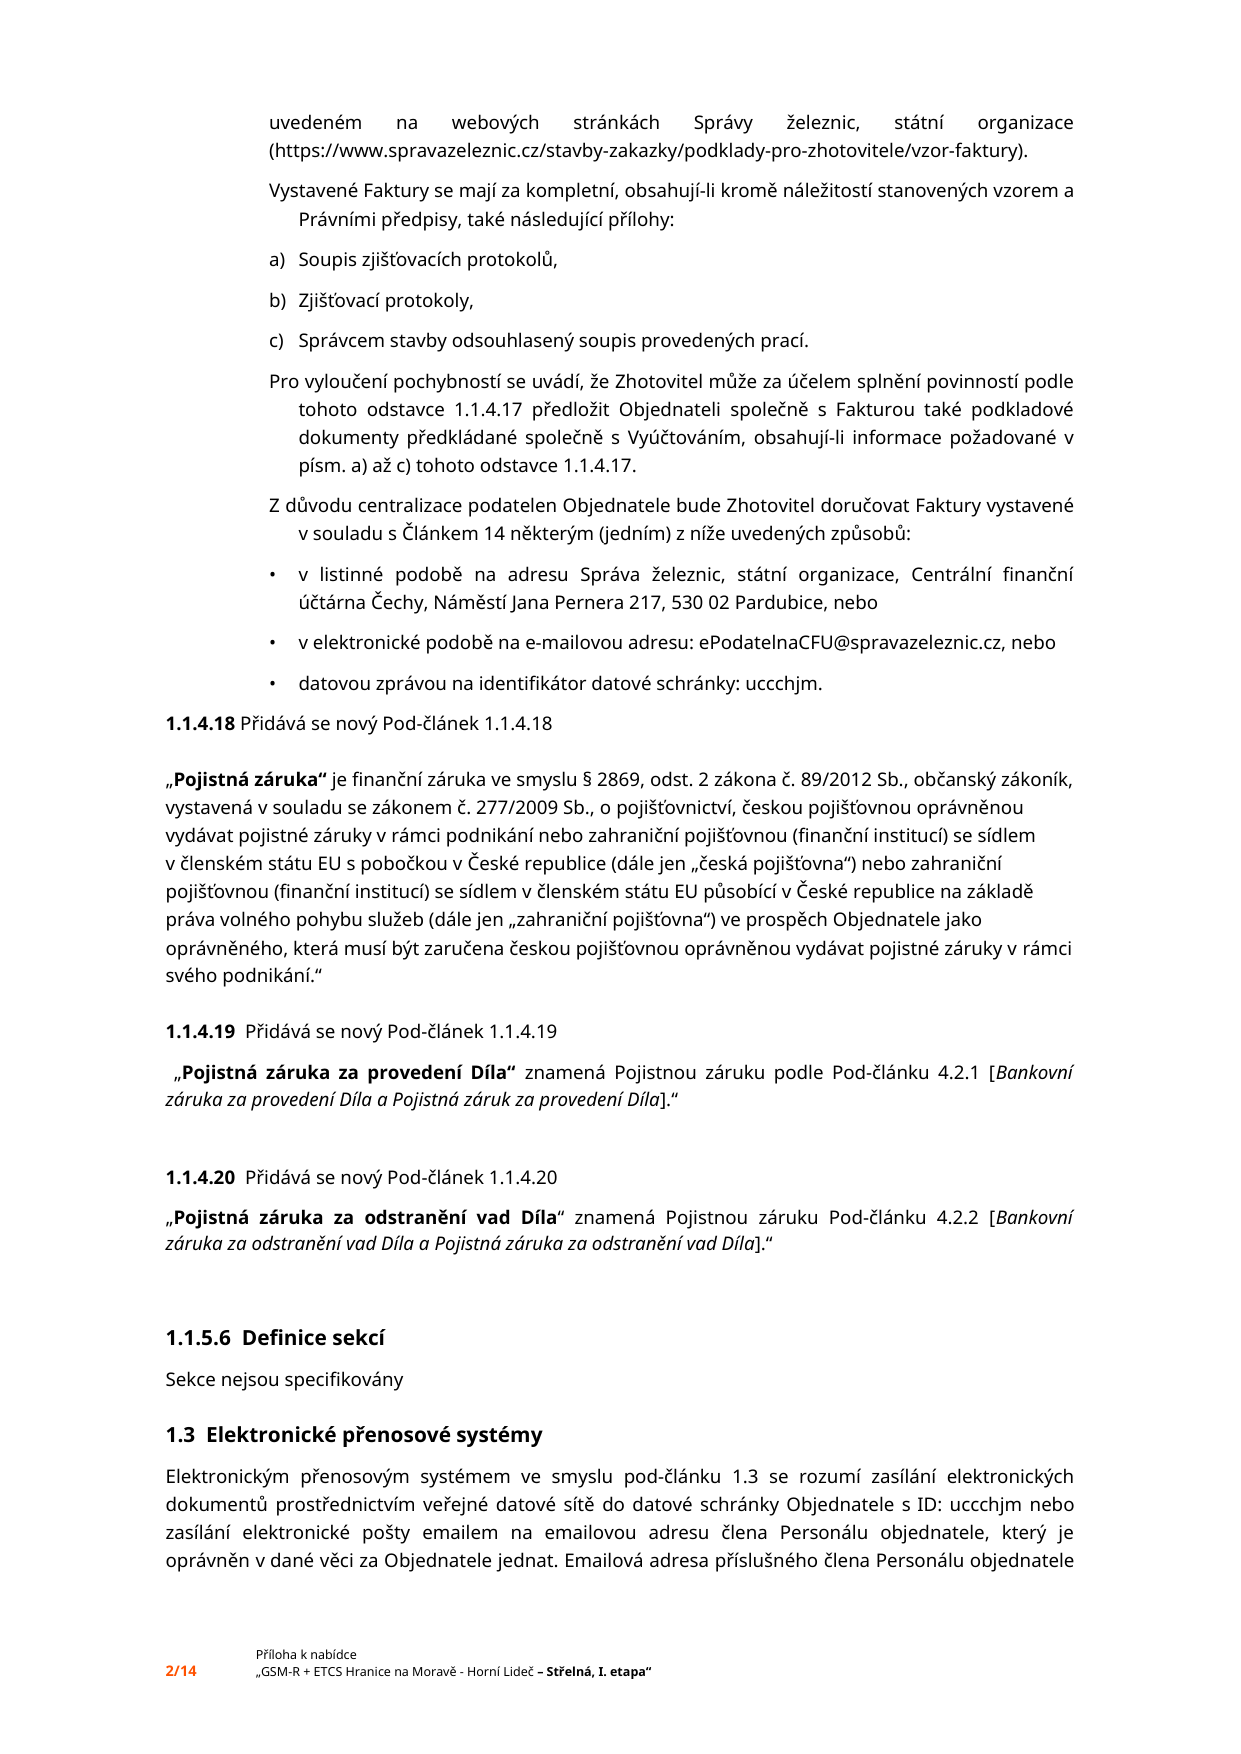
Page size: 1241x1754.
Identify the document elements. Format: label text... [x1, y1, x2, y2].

text Vystavené Faktury se mají za kompletní, obsahují-li kromě náležitostí stanovených vzorem a Právními předpisy, také následující přílohy: [269, 178, 1075, 231]
text • v listinné podobě na adresu Správa železnic, státní organizace, Centrální finanční účtárna Čechy, Náměstí Jana Pernera 217, 530 02 Pardubice, nebo [269, 561, 1075, 614]
text „Pojistná záruka“ je finanční záruka ve smyslu § 2869, odst. 2 zákona č. 89/2012 Sb., občanský zákoník, vystavená v souladu se zákonem č. 277/2009 Sb., o pojišťovnictví, českou pojišťovnou oprávněnou vydávat pojistné záruky v rámci podnikání nebo zahraniční pojišťovnou (finanční institucí) se sídlem v členském státu EU s pobočkou v České republice (dále jen „česká pojišťovna“) nebo zahraniční pojišťovnou (finanční institucí) se sídlem v členském státu EU působící v České republice na základě práva volného pohybu služeb (dále jen „zahraniční pojišťovna“) ve prospěch Objednatele jako oprávněného, která musí být zaručena českou pojišťovnou oprávněnou vydávat pojistné záruky v rámci svého podnikání.“ [165, 767, 1075, 988]
text Pro vyloučení pochybností se uvádí, že Zhotovitel může za účelem splnění povinností podle tohoto odstavce 1.1.4.17 předložit Objednateli společně s Fakturou také podkladové dokumenty předkládané společně s Vyúčtováním, obsahují-li informace požadované v písm. a) až c) tohoto odstavce 1.1.4.17. [269, 368, 1075, 477]
text „Pojistná záruka za odstranění vad Díla“ znamená Pojistnou záruku Pod-článku 4.2.2 [Bankovní záruka za odstranění vad Díla a Pojistná záruka za odstranění vad Díla].“ [165, 1204, 1075, 1256]
text Sekce nejsou specifikovány [165, 1367, 1075, 1392]
text 1.3 Elektronické přenosové systémy [165, 1420, 1075, 1448]
text • v elektronické podobě na e-mailovou adresu: ePodatelnaCFU@spravazeleznic.cz, nebo [269, 629, 1075, 655]
text 1.1.5.6 Definice sekcí [165, 1323, 1075, 1351]
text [165, 1463, 1075, 1573]
text 1.1.4.19 Přidává se nový Pod-článek 1.1.4.19 [165, 1019, 1075, 1044]
text c) Správcem stavby odsouhlasený soupis provedených prací. [269, 327, 1075, 353]
text Z důvodu centralizace podatelen Objednatele bude Zhotovitel doručovat Faktury vystavené v souladu s Článkem 14 některým (jedním) z níže uvedených způsobů: [269, 492, 1075, 546]
text a) Soupis zjišťovacích protokolů, [269, 246, 1075, 272]
text b) Zjišťovací protokoly, [269, 287, 1075, 312]
text 1.1.4.18 Přidává se nový Pod-článek 1.1.4.18 [165, 711, 1075, 736]
text „Pojistná záruka za provedení Díla“ znamená Pojistnou záruku podle Pod-článku 4.2.1 [Bankovní záruka za provedení Díla a Pojistná záruk za provedení Díla].“ [165, 1059, 1075, 1112]
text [269, 109, 1075, 163]
text • datovou zprávou na identifikátor datové schránky: uccchjm. [269, 670, 1075, 696]
text 1.1.4.20 Přidává se nový Pod-článek 1.1.4.20 [165, 1165, 1075, 1190]
